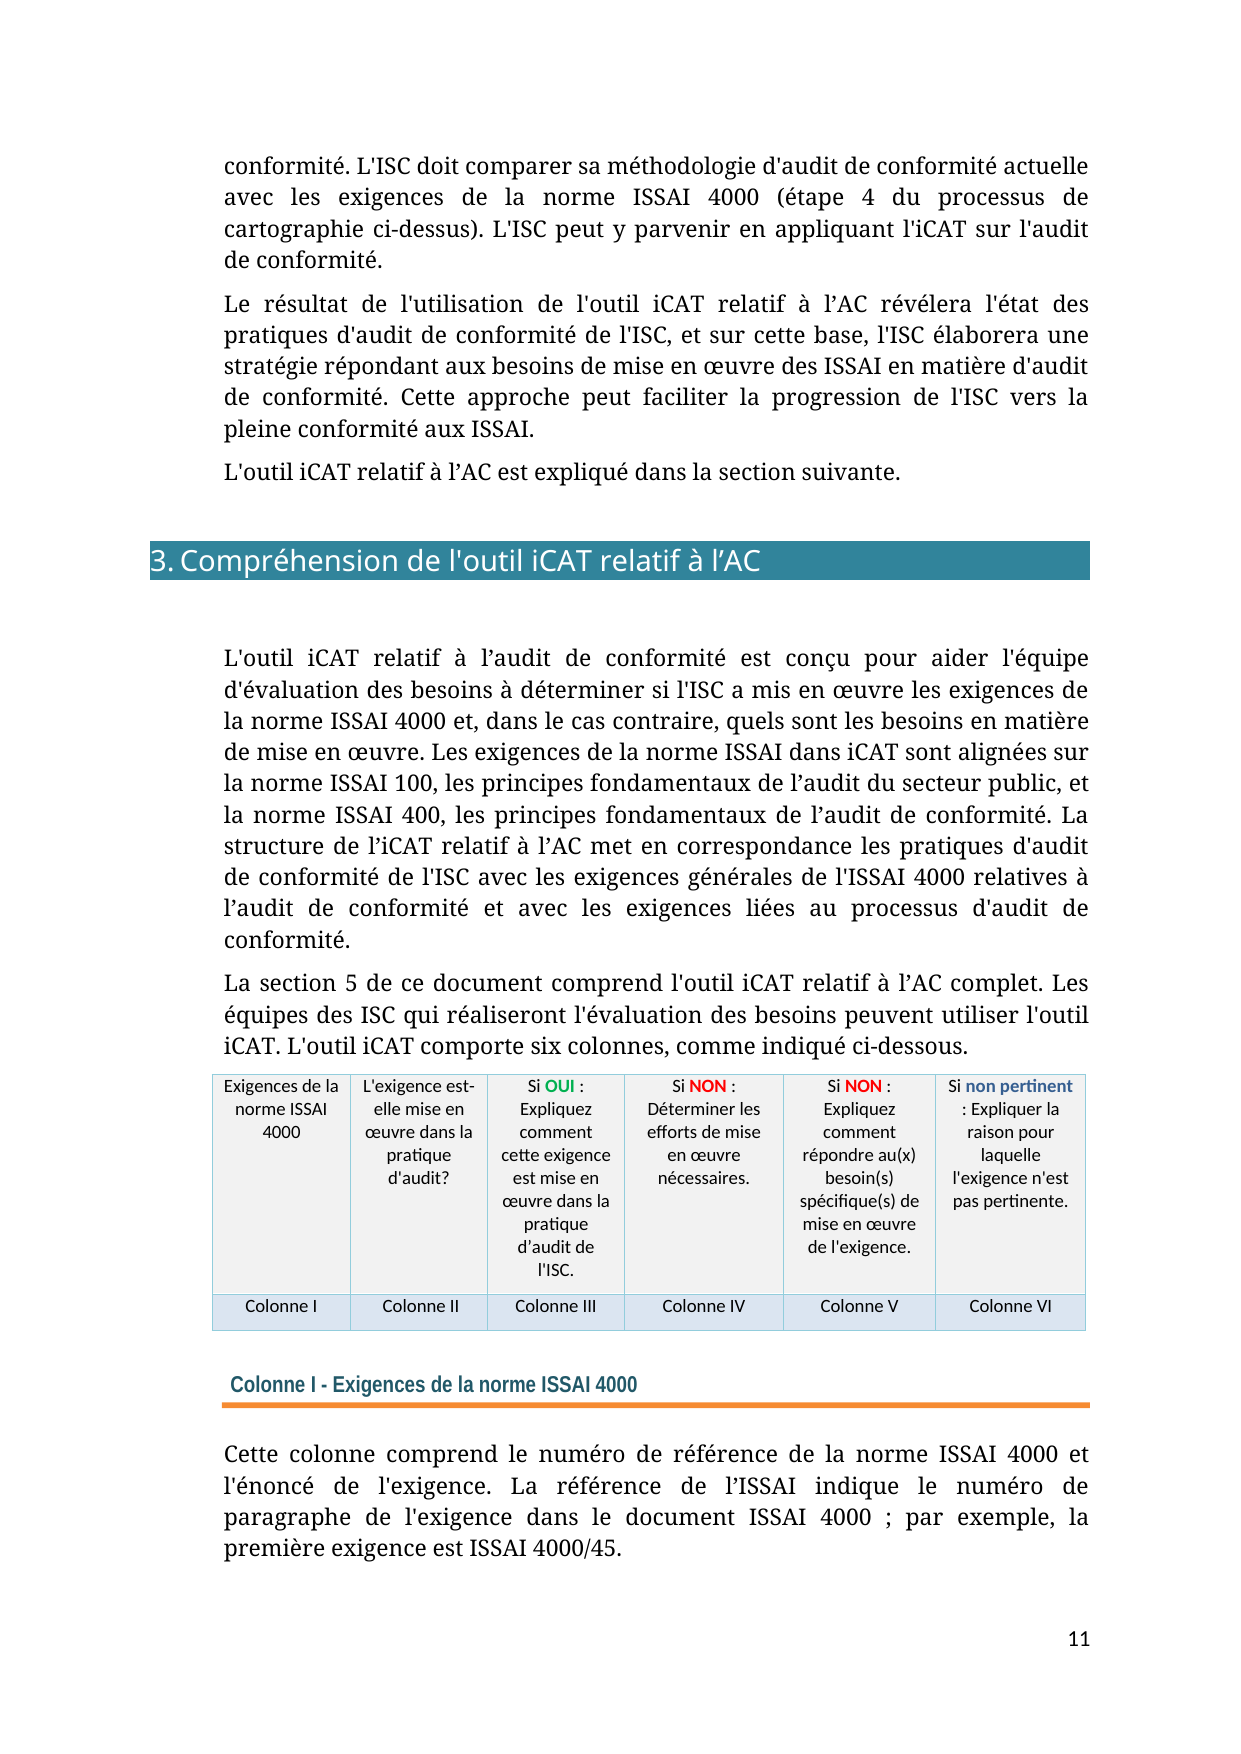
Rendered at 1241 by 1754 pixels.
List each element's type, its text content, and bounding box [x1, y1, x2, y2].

table_header Si NON : Expliquez comment répondre au(x) besoin(s) spécifique(s) de mise en œuvre de l'exigence. [784, 1075, 935, 1293]
table_header L'exigence est-elle mise en œuvre dans la pratique d'audit? [351, 1075, 487, 1293]
table_header Si OUI : Expliquez comment cette exigence est mise en œuvre dans la pratique d’audit de l'ISC. [488, 1075, 624, 1293]
table_header Exigences de la norme ISSAI 4000 [213, 1075, 350, 1293]
text La section 5 de ce document comprend l'outil iCAT relatif à l’AC complet. Les équipes des ISC qui réaliseront l'évaluation des besoins peuvent utiliser l'outil iCAT. L'outil iCAT comporte six colonnes, comme indiqué ci-dessous. [224, 967, 1090, 1061]
list Compréhension de l'outil iCAT relatif à l’AC [150, 541, 1090, 580]
text L'outil iCAT relatif à l’audit de conformité est conçu pour aider l'équipe d'évaluation des besoins à déterminer si l'ISC a mis en œuvre les exigences de la norme ISSAI 4000 et, dans le cas contraire, quels sont les besoins en matière de mise en œuvre. Les exigences de la norme ISSAI dans iCAT sont alignées sur la norme ISSAI 100, les principes fondamentaux de l’audit du secteur public, et la norme ISSAI 400, les principes fondamentaux de l’audit de conformité. La structure de l’iCAT relatif à l’AC met en correspondance les pratiques d'audit de conformité de l'ISC avec les exigences générales de l'ISSAI 4000 relatives à l’audit de conformité et avec les exigences liées au processus d'audit de conformité. [224, 642, 1090, 955]
table_header Si NON : Déterminer les efforts de mise en œuvre nécessaires. [625, 1075, 783, 1293]
table_cell Colonne I [213, 1295, 350, 1330]
table_header Si non pertinent : Expliquer la raison pour laquelle l'exigence n'est pas pertinente. [936, 1075, 1085, 1293]
text Cette colonne comprend le numéro de référence de la norme ISSAI 4000 et l'énoncé de l'exigence. La référence de l’ISSAI indique le numéro de paragraphe de l'exigence dans le document ISSAI 4000 ; par exemple, la première exigence est ISSAI 4000/45. [224, 1410, 1090, 1563]
table_cell Colonne III [488, 1295, 624, 1330]
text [224, 150, 1090, 275]
text L'outil iCAT relatif à l’AC est expliqué dans la section suivante. [224, 456, 1090, 487]
table_cell Colonne VI [936, 1295, 1085, 1330]
text Le résultat de l'utilisation de l'outil iCAT relatif à l’AC révélera l'état des pratiques d'audit de conformité de l'ISC, et sur cette base, l'ISC élaborera une stratégie répondant aux besoins de mise en œuvre des ISSAI en matière d'audit de conformité. Cette approche peut faciliter la progression de l'ISC vers la pleine conformité aux ISSAI. [224, 287, 1090, 444]
table_cell Colonne V [784, 1295, 935, 1330]
table_cell Colonne II [351, 1295, 487, 1330]
list Colonne I - Exigences de la norme ISSAI 4000 [225, 1371, 1090, 1398]
table_cell Colonne IV [625, 1295, 783, 1330]
